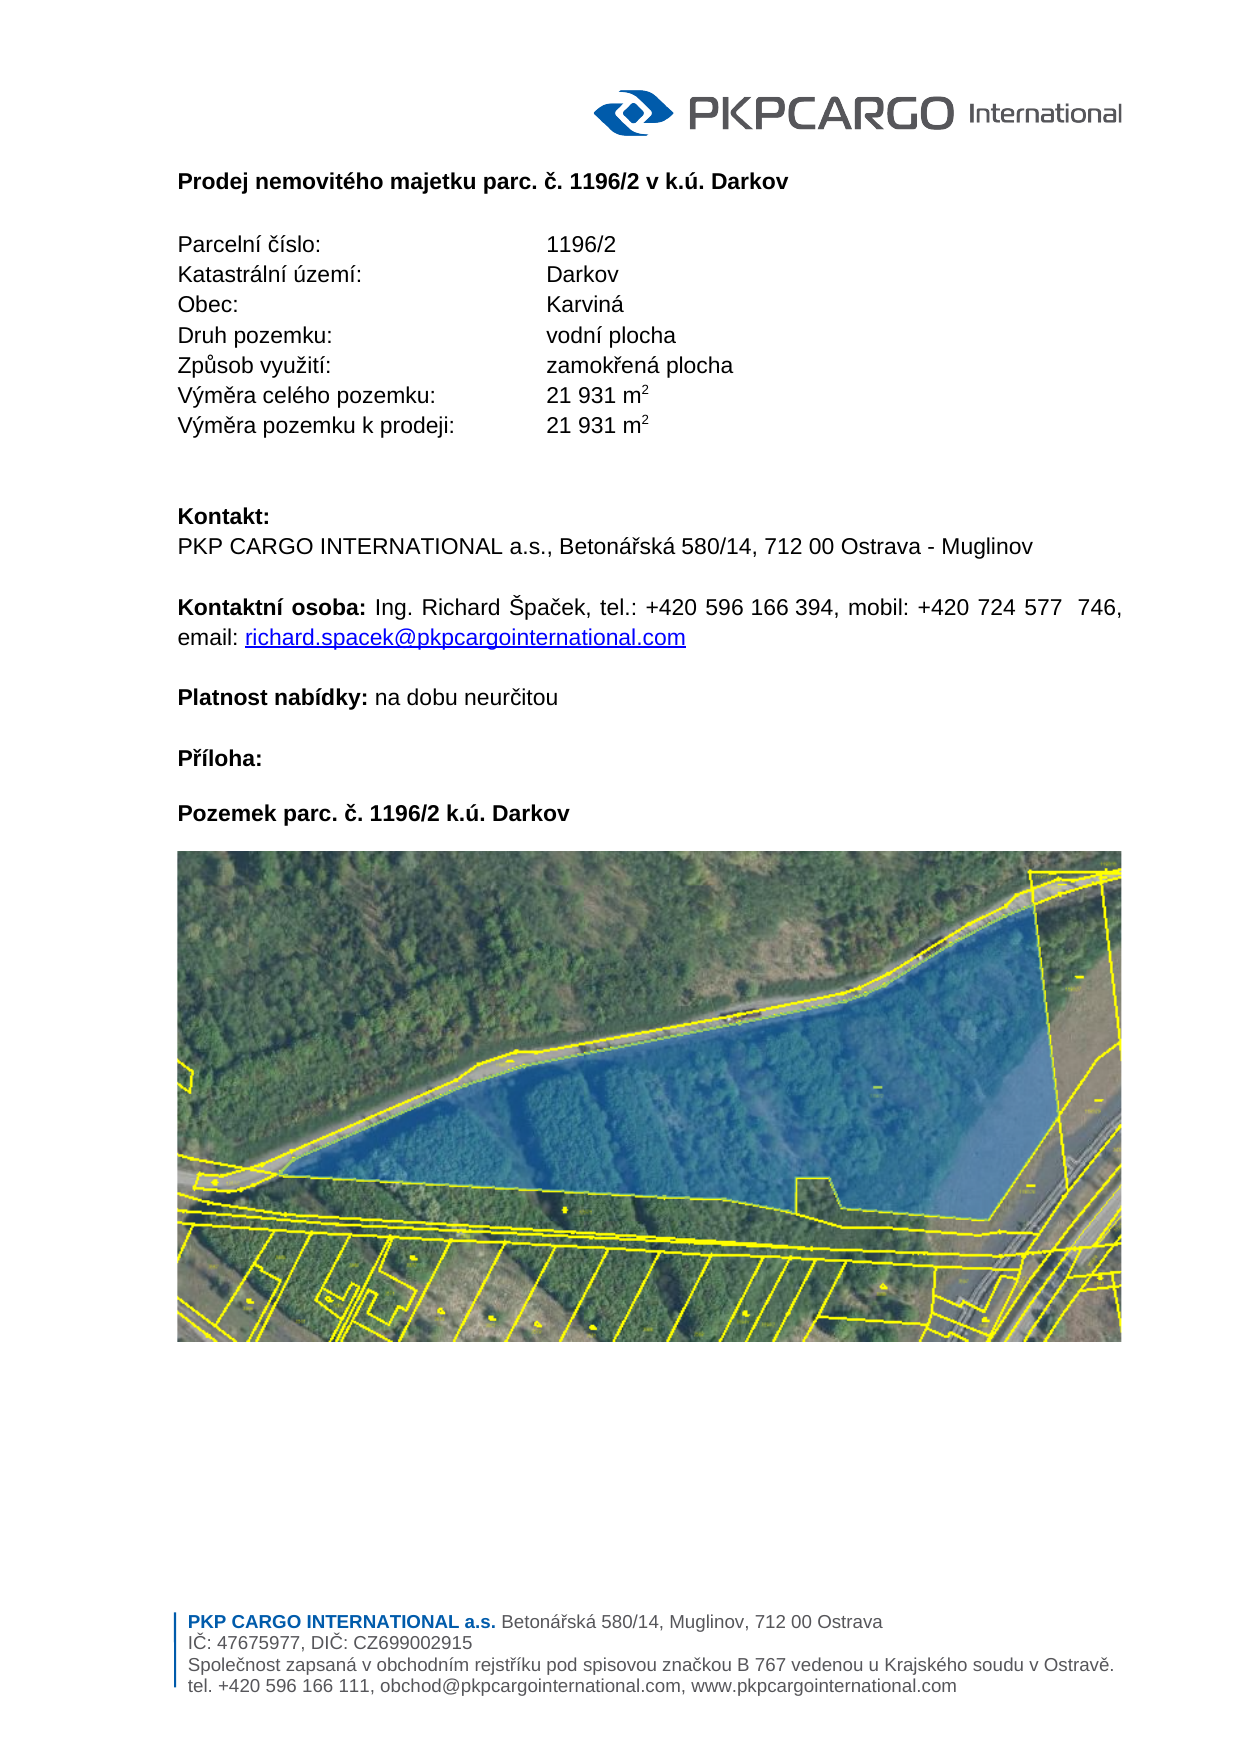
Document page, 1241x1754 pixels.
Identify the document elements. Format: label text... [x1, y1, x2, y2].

picture [593, 90, 1122, 136]
text Pozemek parc. č. 1196/2 k.ú. Darkov [177, 800, 1122, 826]
picture [177, 851, 1122, 1342]
text Druh pozemku: vodní plocha [177, 322, 1122, 348]
text Způsob využití: zamokřená plocha [177, 352, 1122, 378]
text Kontaktní osoba: Ing. Richard Špaček, tel.: +420 596 166 394, mobil: +420 724 577 746, email: richard.spacek@pkpcargointernational.com [177, 593, 1122, 650]
text Výměra pozemku k prodeji: 21 931 m2 [177, 412, 1122, 438]
text Obec: Karviná [177, 291, 1122, 318]
text Prodej nemovitého majetku parc. č. 1196/2 v k.ú. Darkov [177, 168, 1122, 194]
text Platnost nabídky: na dobu neurčitou [177, 684, 1122, 710]
text PKP CARGO INTERNATIONAL a.s., Betonářská 580/14, 712 00 Ostrava - Muglinov [177, 533, 1122, 559]
text Katastrální území: Darkov [177, 261, 1122, 287]
text Příloha: [177, 744, 1122, 771]
text Parcelní číslo: 1196/2 [177, 231, 1122, 257]
text Kontakt: [177, 503, 1122, 529]
text Výměra celého pozemku: 21 931 m2 [177, 382, 1122, 408]
